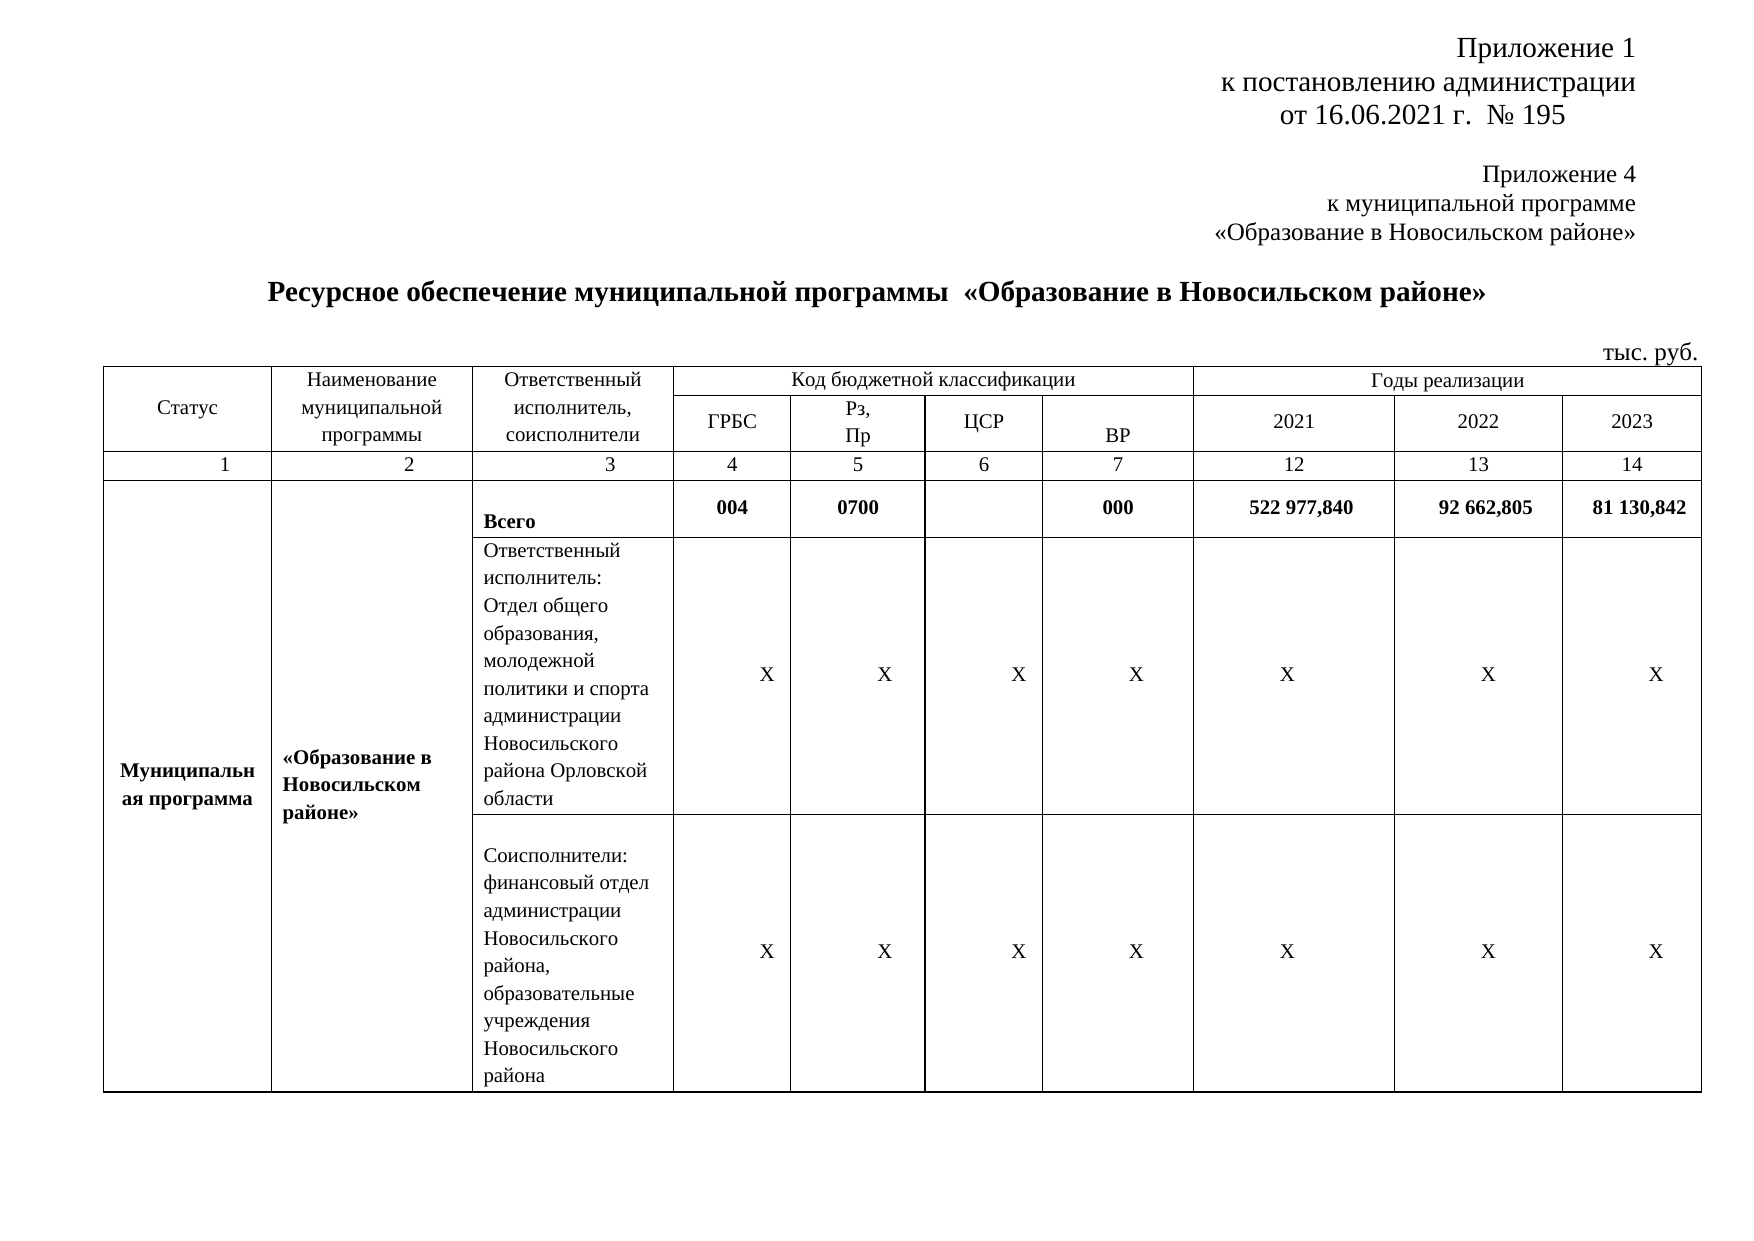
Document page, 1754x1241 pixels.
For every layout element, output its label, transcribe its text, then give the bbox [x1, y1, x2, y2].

table_cell 1 [104, 452, 271, 480]
table_cell 2021 [1194, 396, 1394, 451]
table_cell Х [674, 538, 790, 814]
text Приложение 1 [1048, 30, 1636, 64]
table_cell 2023 [1563, 396, 1701, 451]
table_cell Х [1194, 815, 1394, 1091]
table_cell 5 [791, 452, 924, 480]
table_cell 000 [1043, 481, 1193, 537]
table_cell 13 [1395, 452, 1562, 480]
table_cell Х [1563, 815, 1701, 1091]
table_cell 14 [1563, 452, 1701, 480]
table_cell 81 130,842 [1563, 481, 1701, 537]
table_cell Рз, Пр [791, 396, 924, 451]
table_cell 6 [926, 452, 1042, 480]
table_cell Соисполнители: финансовый отдел администрации Новосильского района, образовательные учреждения Новосильского района [473, 815, 673, 1091]
table_cell 2022 [1395, 396, 1562, 451]
table_cell Х [1043, 538, 1193, 814]
table_header Код бюджетной классификации [674, 367, 1193, 394]
text к постановлению администрации [1048, 64, 1636, 97]
table_cell «Образование в Новосильском районе» [272, 481, 472, 1091]
table_cell Х [791, 815, 924, 1091]
table_header Статус [104, 367, 271, 451]
table_cell Х [926, 815, 1042, 1091]
table_cell Х [674, 815, 790, 1091]
table_header Ответственный исполнитель, соисполнители [473, 367, 673, 451]
table_cell 4 [674, 452, 790, 480]
text Приложение 4 [1048, 159, 1636, 188]
table_cell Х [1563, 538, 1701, 814]
table_cell ЦСР [926, 396, 1042, 451]
table_cell 12 [1194, 452, 1394, 480]
table_cell 92 662,805 [1395, 481, 1562, 537]
text от 16.06.2021 г. № 195 [1048, 97, 1636, 131]
table_cell 3 [473, 452, 673, 480]
table_cell 004 [674, 481, 790, 537]
table_header Годы реализации [1194, 367, 1701, 394]
table_cell 2 [272, 452, 472, 480]
text тыс. руб. [118, 337, 1698, 366]
table_header Наименование муниципальной программы [272, 367, 472, 451]
table_cell 522 977,840 [1194, 481, 1394, 537]
table_cell Ответственный исполнитель: Отдел общего образования, молодежной политики и спорта администрации Новосильского района Орловской области [473, 538, 673, 814]
table_cell 0700 [791, 481, 924, 537]
table_cell Всего [473, 481, 673, 537]
table_cell Х [791, 538, 924, 814]
table_cell Х [1043, 815, 1193, 1091]
table_cell Х [926, 538, 1042, 814]
table_cell Муниципальная программа [104, 481, 271, 1091]
table_cell 7 [1043, 452, 1193, 480]
table_cell ВР [1043, 396, 1193, 451]
table_cell [926, 481, 1042, 537]
table_cell Х [1395, 538, 1562, 814]
text «Образование в Новосильском районе» [118, 217, 1636, 246]
table_cell Х [1194, 538, 1394, 814]
table_cell ГРБС [674, 396, 790, 451]
text Ресурсное обеспечение муниципальной программы «Образование в Новосильском районе» [118, 274, 1636, 308]
text к муниципальной программе [1048, 188, 1636, 217]
table_cell Х [1395, 815, 1562, 1091]
